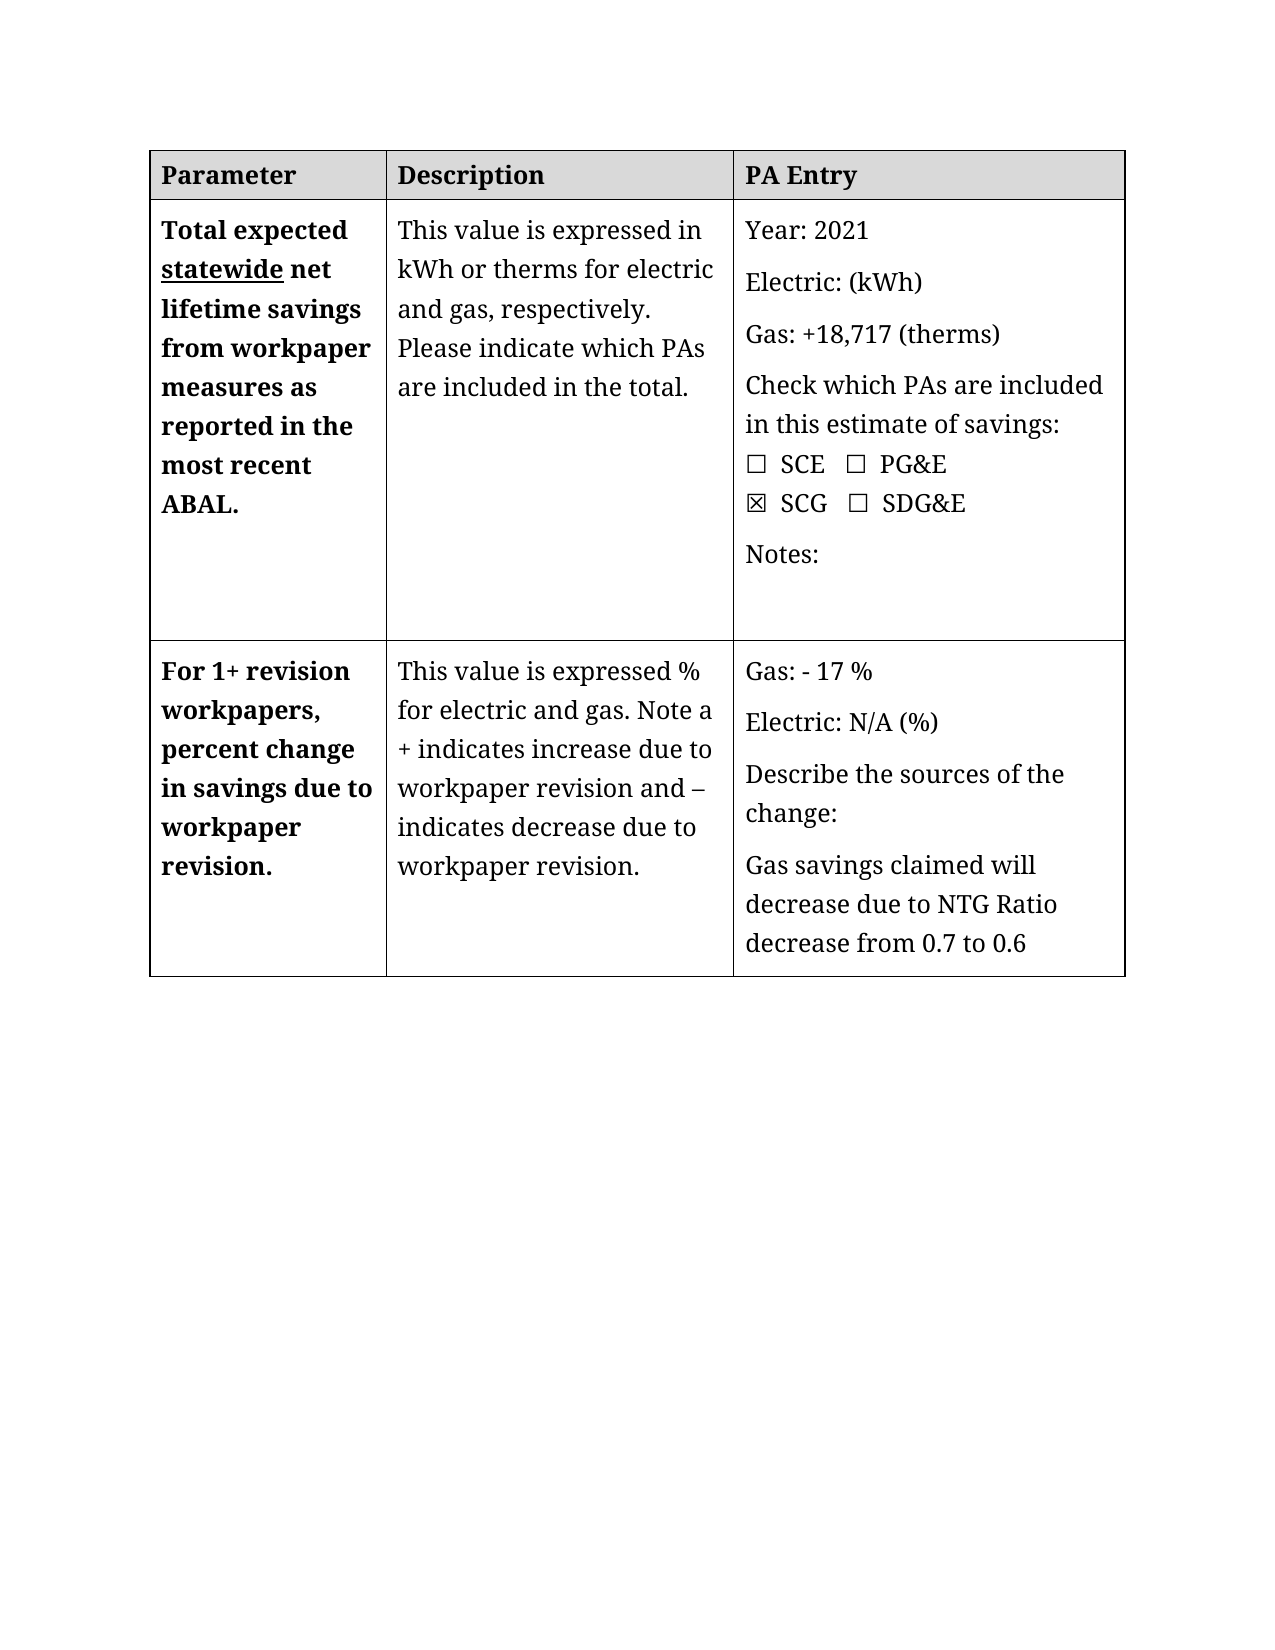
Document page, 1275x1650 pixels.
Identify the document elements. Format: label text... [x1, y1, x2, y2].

table_cell For 1+ revision workpapers, percent change in savings due to workpaper revision. [151, 641, 386, 976]
table_cell This value is expressed in kWh or therms for electric and gas, respectively. Please indicate which PAs are included in the total. [387, 200, 733, 639]
table_cell Total expected statewide net lifetime savings from workpaper measures as reported in the most recent ABAL. [151, 200, 386, 639]
table_header Description [387, 151, 733, 199]
table_cell Gas: - 17 % Electric: N/A (%) Describe the sources of the change: Gas savings claimed will decrease due to NTG Ratio decrease from 0.7 to 0.6 [734, 641, 1124, 976]
table_cell This value is expressed % for electric and gas. Note a + indicates increase due to workpaper revision and – indicates decrease due to workpaper revision. [387, 641, 733, 976]
table_header PA Entry [734, 151, 1124, 199]
table_header Parameter [151, 151, 386, 199]
table_cell Year: 2021 Electric: (kWh) Gas: +18,717 (therms) Check which PAs are included in this estimate of savings: SCE PG&E SCG SDG&E Notes: [734, 200, 1124, 639]
